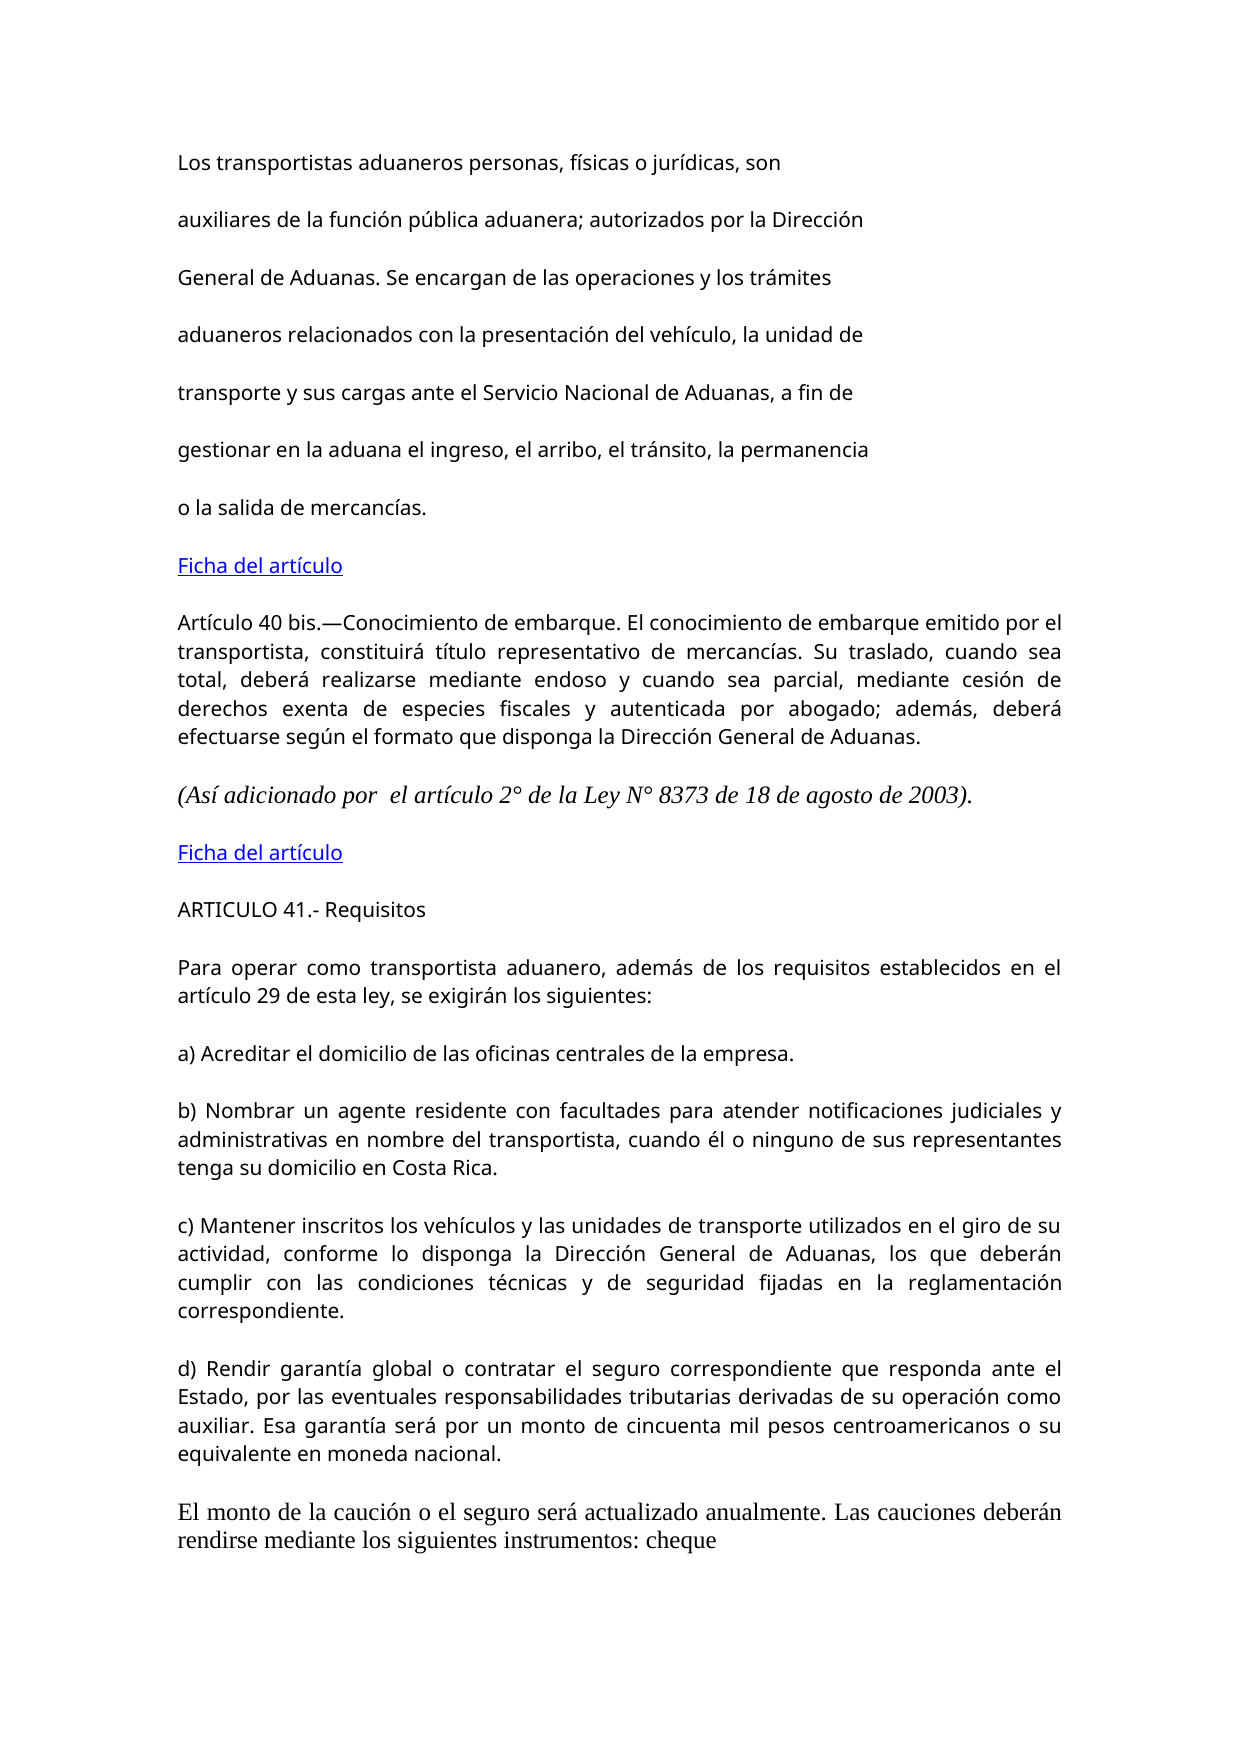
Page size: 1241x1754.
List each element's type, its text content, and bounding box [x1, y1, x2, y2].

text Los transportistas aduaneros personas, físicas o jurídicas, son [177, 148, 1063, 176]
text Ficha del artículo [177, 551, 1063, 579]
text a) Acreditar el domicilio de las oficinas centrales de la empresa. [177, 1039, 1063, 1067]
text Ficha del artículo [177, 838, 1063, 866]
text o la salida de mercancías. [177, 493, 1063, 522]
text El monto de la caución o el seguro será actualizado anualmente. Las cauciones deberán rendirse mediante los siguientes instrumentos: cheque [177, 1497, 1063, 1554]
text d) Rendir garantía global o contratar el seguro correspondiente que responda ante el Estado, por las eventuales responsabilidades tributarias derivadas de su operación como auxiliar. Esa garantía será por un monto de cincuenta mil pesos centroamericanos o su equivalente en moneda nacional. [177, 1354, 1063, 1468]
text Para operar como transportista aduanero, además de los requisitos establecidos en el artículo 29 de esta ley, se exigirán los siguientes: [177, 953, 1063, 1010]
text c) Mantener inscritos los vehículos y las unidades de transporte utilizados en el giro de su actividad, conforme lo disponga la Dirección General de Aduanas, los que deberán cumplir con las condiciones técnicas y de seguridad fijadas en la reglamentación correspondiente. [177, 1211, 1063, 1325]
text ARTICULO 41.- Requisitos [177, 895, 1063, 924]
text Artículo 40 bis.—Conocimiento de embarque. El conocimiento de embarque emitido por el transportista, constituirá título representativo de mercancías. Su traslado, cuando sea total, deberá realizarse mediante endoso y cuando sea parcial, mediante cesión de derechos exenta de especies fiscales y autenticada por abogado; además, deberá efectuarse según el formato que disponga la Dirección General de Aduanas. [177, 608, 1063, 751]
text gestionar en la aduana el ingreso, el arribo, el tránsito, la permanencia [177, 436, 1063, 464]
text aduaneros relacionados con la presentación del vehículo, la unidad de [177, 320, 1063, 349]
text b) Nombrar un agente residente con facultades para atender notificaciones judiciales y administrativas en nombre del transportista, cuando él o ninguno de sus representantes tenga su domicilio en Costa Rica. [177, 1097, 1063, 1182]
text transporte y sus cargas ante el Servicio Nacional de Aduanas, a fin de [177, 378, 1063, 406]
text auxiliares de la función pública aduanera; autorizados por la Dirección [177, 205, 1063, 234]
text (Así adicionado por el artículo 2° de la Ley N° 8373 de 18 de agosto de 2003). [177, 780, 1063, 808]
text General de Aduanas. Se encargan de las operaciones y los trámites [177, 263, 1063, 291]
